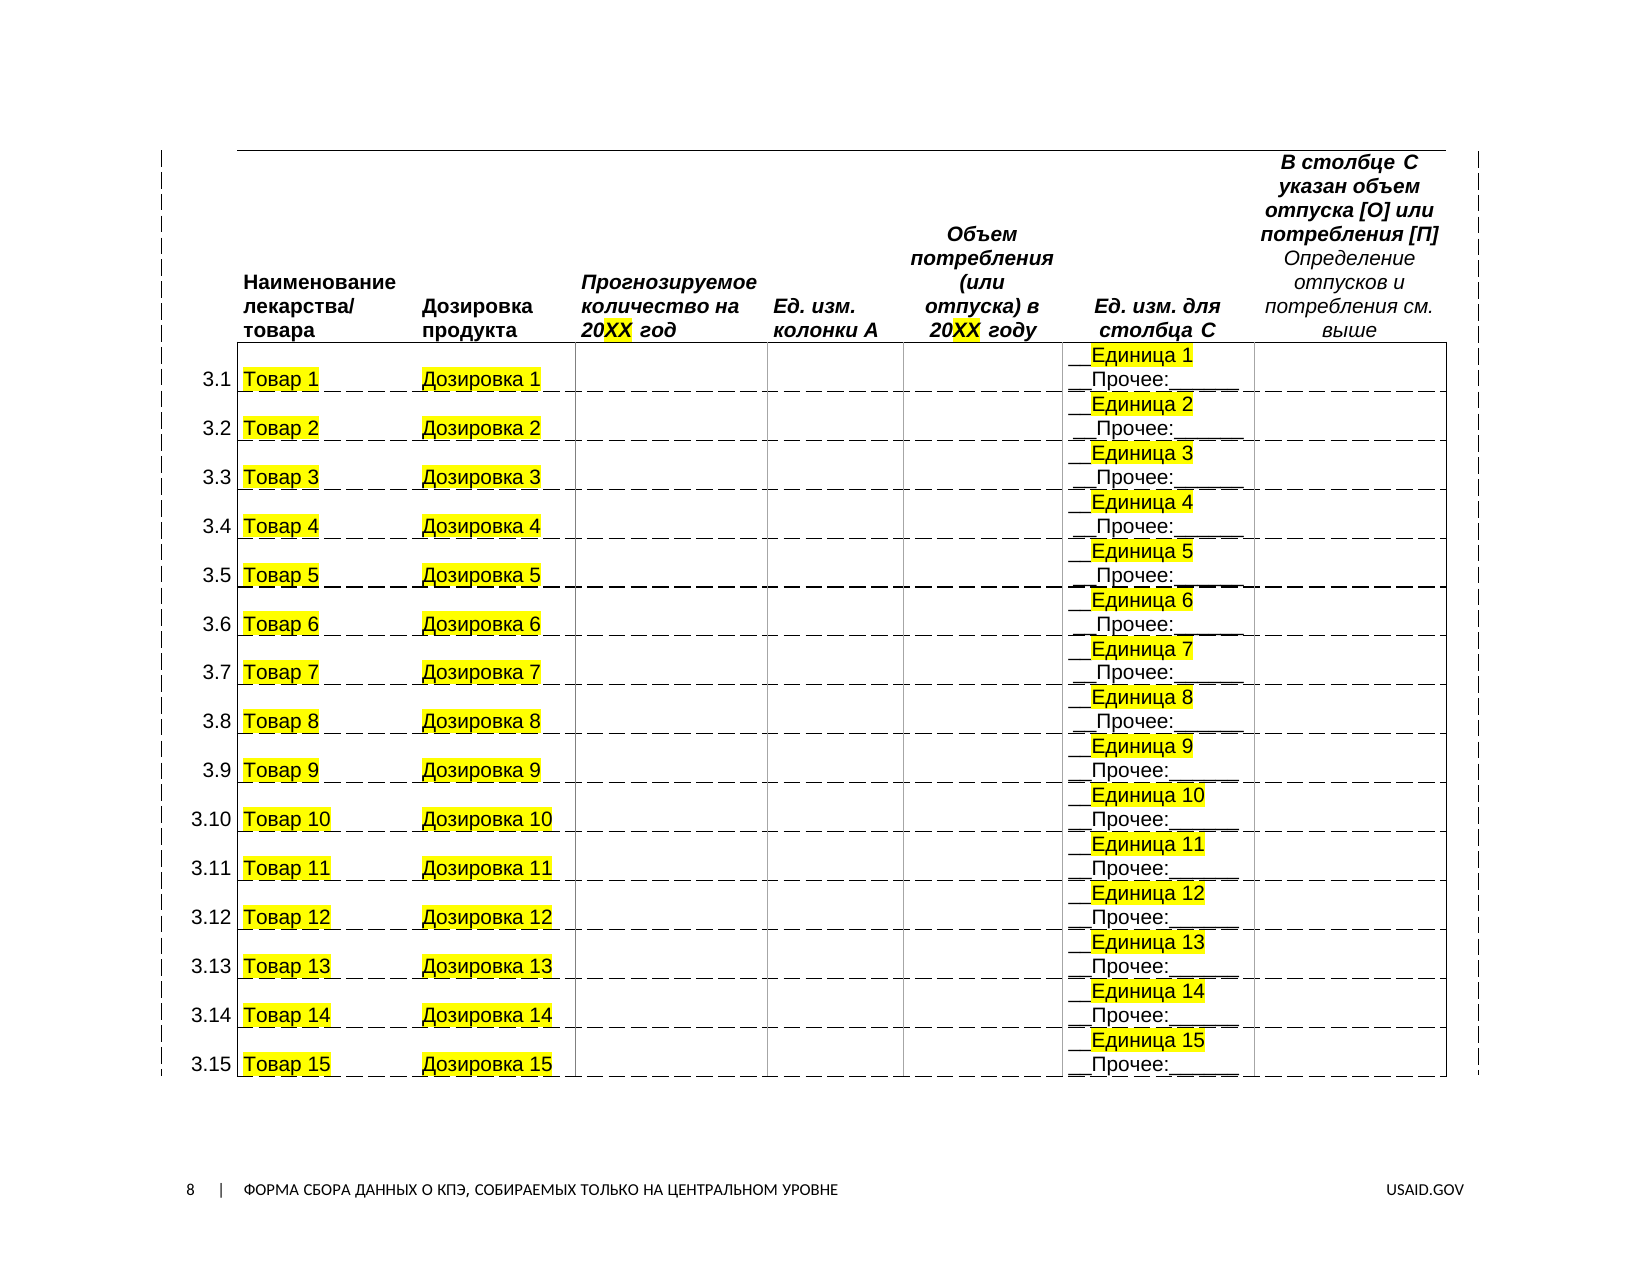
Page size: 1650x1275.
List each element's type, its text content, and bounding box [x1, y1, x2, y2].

table_cell [904, 635, 1062, 684]
table_cell [1447, 635, 1479, 684]
table_cell [904, 831, 1062, 880]
table_cell Ед. изм. колонки A [767, 151, 903, 342]
table_cell Дозировка продукта [416, 151, 575, 342]
table_cell Дозировка 6 [416, 586, 575, 635]
table_cell [1446, 150, 1479, 342]
table_cell [576, 733, 767, 782]
table_cell Товар 7 [238, 635, 416, 684]
table_cell __Единица 13 __Прочее:______ [1063, 929, 1254, 978]
table_cell [576, 538, 767, 586]
table_cell [1255, 1027, 1446, 1076]
table_cell __Единица 5 __Прочее:______ [1063, 538, 1254, 586]
table_cell Дозировка 15 [416, 1027, 575, 1076]
table_cell [1447, 831, 1479, 880]
table_cell [768, 782, 903, 831]
table_cell [1255, 391, 1446, 439]
table_cell [768, 635, 903, 684]
table_cell [1255, 489, 1446, 537]
table_cell __Единица 11 __Прочее:______ [1063, 831, 1254, 880]
table_cell [1255, 733, 1446, 782]
table_cell [576, 440, 767, 488]
table_cell Товар 10 [238, 782, 416, 831]
table_cell [768, 733, 903, 782]
table_cell [1447, 489, 1479, 537]
table_cell [904, 978, 1062, 1027]
table_cell Дозировка 12 [416, 880, 575, 929]
table_cell [768, 978, 903, 1027]
table_cell Товар 9 [238, 733, 416, 782]
table_cell [768, 586, 903, 635]
table_cell [904, 586, 1062, 635]
table_cell [1447, 1027, 1479, 1076]
table_cell Товар 8 [238, 684, 416, 733]
table_cell Товар 11 [238, 831, 416, 880]
table_cell [576, 635, 767, 684]
table_cell [576, 343, 767, 391]
table_cell [904, 684, 1062, 733]
table_cell [1447, 978, 1479, 1027]
table_cell Дозировка 11 [416, 831, 575, 880]
table_cell 3.8 [161, 684, 237, 733]
table_cell [1447, 440, 1479, 488]
table_cell [576, 684, 767, 733]
table_cell Дозировка 5 [416, 538, 575, 586]
table_cell [576, 880, 767, 929]
table_cell Товар 2 [238, 391, 416, 439]
table_cell [768, 1027, 903, 1076]
table_cell [1447, 586, 1479, 635]
table_cell 3.1 [161, 342, 237, 391]
table_cell [1255, 880, 1446, 929]
table_cell 3.13 [161, 929, 237, 978]
table_cell [1255, 343, 1446, 391]
table_cell __Единица 3 __Прочее:______ [1063, 440, 1254, 488]
table_cell [768, 391, 903, 439]
table_cell 3.11 [161, 831, 237, 880]
table_cell Дозировка 8 [416, 684, 575, 733]
table_cell [576, 1027, 767, 1076]
table_cell Товар 12 [238, 880, 416, 929]
table_cell 3.12 [161, 880, 237, 929]
table_cell [1447, 391, 1479, 439]
table_cell 3.3 [161, 440, 237, 488]
table_cell Товар 1 [238, 343, 416, 391]
table_cell Дозировка 10 [416, 782, 575, 831]
table_cell __Единица 1 __Прочее:______ [1063, 343, 1254, 391]
table_cell __Единица 9 __Прочее:______ [1063, 733, 1254, 782]
table_cell 3.7 [161, 635, 237, 684]
table_cell __Единица 14 __Прочее:______ [1063, 978, 1254, 1027]
table_cell [576, 586, 767, 635]
table_cell [904, 440, 1062, 488]
table_cell 3.14 [161, 978, 237, 1027]
table_cell Товар 5 [238, 538, 416, 586]
table_cell 3.5 [161, 538, 237, 586]
table_cell [1447, 929, 1479, 978]
table_cell [904, 782, 1062, 831]
table_cell [768, 831, 903, 880]
table_cell [904, 343, 1062, 391]
table_cell Дозировка 2 [416, 391, 575, 439]
table_cell [1447, 684, 1479, 733]
table_cell [904, 391, 1062, 439]
table_cell [1255, 538, 1446, 586]
table_cell [1447, 880, 1479, 929]
table_cell Товар 3 [238, 440, 416, 488]
table_cell [904, 538, 1062, 586]
table_cell Товар 15 [238, 1027, 416, 1076]
table_cell [904, 489, 1062, 537]
table_cell __Единица 7 __Прочее:______ [1063, 635, 1254, 684]
table_cell Дозировка 7 [416, 635, 575, 684]
table_cell [1255, 635, 1446, 684]
table_cell Товар 6 [238, 586, 416, 635]
table_cell [576, 831, 767, 880]
table_cell [576, 929, 767, 978]
table_cell Дозировка 13 [416, 929, 575, 978]
table_cell Товар 13 [238, 929, 416, 978]
table_cell [576, 391, 767, 439]
table_cell [904, 880, 1062, 929]
table_cell 3.15 [161, 1027, 237, 1076]
table_cell [768, 684, 903, 733]
table_cell [1447, 733, 1479, 782]
table_cell __Единица 8 __Прочее:______ [1063, 684, 1254, 733]
table_cell [768, 538, 903, 586]
table_cell 3.2 [161, 391, 237, 439]
table_cell [768, 440, 903, 488]
table_cell [904, 733, 1062, 782]
table_cell [768, 343, 903, 391]
table_cell [1447, 342, 1479, 391]
table_cell Наименование лекарства/ товара [237, 151, 416, 342]
table_cell 3.4 [161, 489, 237, 537]
table_cell Дозировка 1 [416, 343, 575, 391]
table_cell [1447, 782, 1479, 831]
table_cell __Единица 10 __Прочее:______ [1063, 782, 1254, 831]
table_cell __Единица 2 __Прочее:______ [1063, 391, 1254, 439]
table_cell Ед. изм. для столбца C [1063, 151, 1254, 342]
table_cell [768, 929, 903, 978]
table_cell [161, 150, 237, 342]
table_cell [904, 929, 1062, 978]
table_cell [1255, 782, 1446, 831]
table_cell [1255, 440, 1446, 488]
table_cell __Единица 6 __Прочее:______ [1063, 586, 1254, 635]
table_cell Товар 14 [238, 978, 416, 1027]
table_cell [1255, 586, 1446, 635]
table_cell Объем потребления (или отпуска) в 20XX году [904, 151, 1062, 342]
table_cell [1255, 684, 1446, 733]
table_cell 3.10 [161, 782, 237, 831]
table_cell [576, 978, 767, 1027]
table_cell [576, 782, 767, 831]
table_cell __Единица 12 __Прочее:______ [1063, 880, 1254, 929]
table_cell Товар 4 [238, 489, 416, 537]
table_cell 3.6 [161, 586, 237, 635]
table_cell Прогнозируемое количество на 20XX год [575, 151, 767, 342]
table_cell __Единица 4 __Прочее:______ [1063, 489, 1254, 537]
table_cell [1255, 978, 1446, 1027]
table_cell [768, 489, 903, 537]
table_cell Дозировка 14 [416, 978, 575, 1027]
table_cell Дозировка 9 [416, 733, 575, 782]
table_cell [904, 1027, 1062, 1076]
table_cell 3.9 [161, 733, 237, 782]
table_cell [576, 489, 767, 537]
table_cell __Единица 15 __Прочее:______ [1063, 1027, 1254, 1076]
table_cell [1255, 831, 1446, 880]
table_cell [768, 880, 903, 929]
table_cell [1447, 538, 1479, 586]
table_cell Дозировка 3 [416, 440, 575, 488]
table_cell В столбце C указан объем отпуска [О] или потребления [П] Определение отпусков и потребления см. выше [1254, 151, 1446, 342]
table_cell [1255, 929, 1446, 978]
table_cell Дозировка 4 [416, 489, 575, 537]
